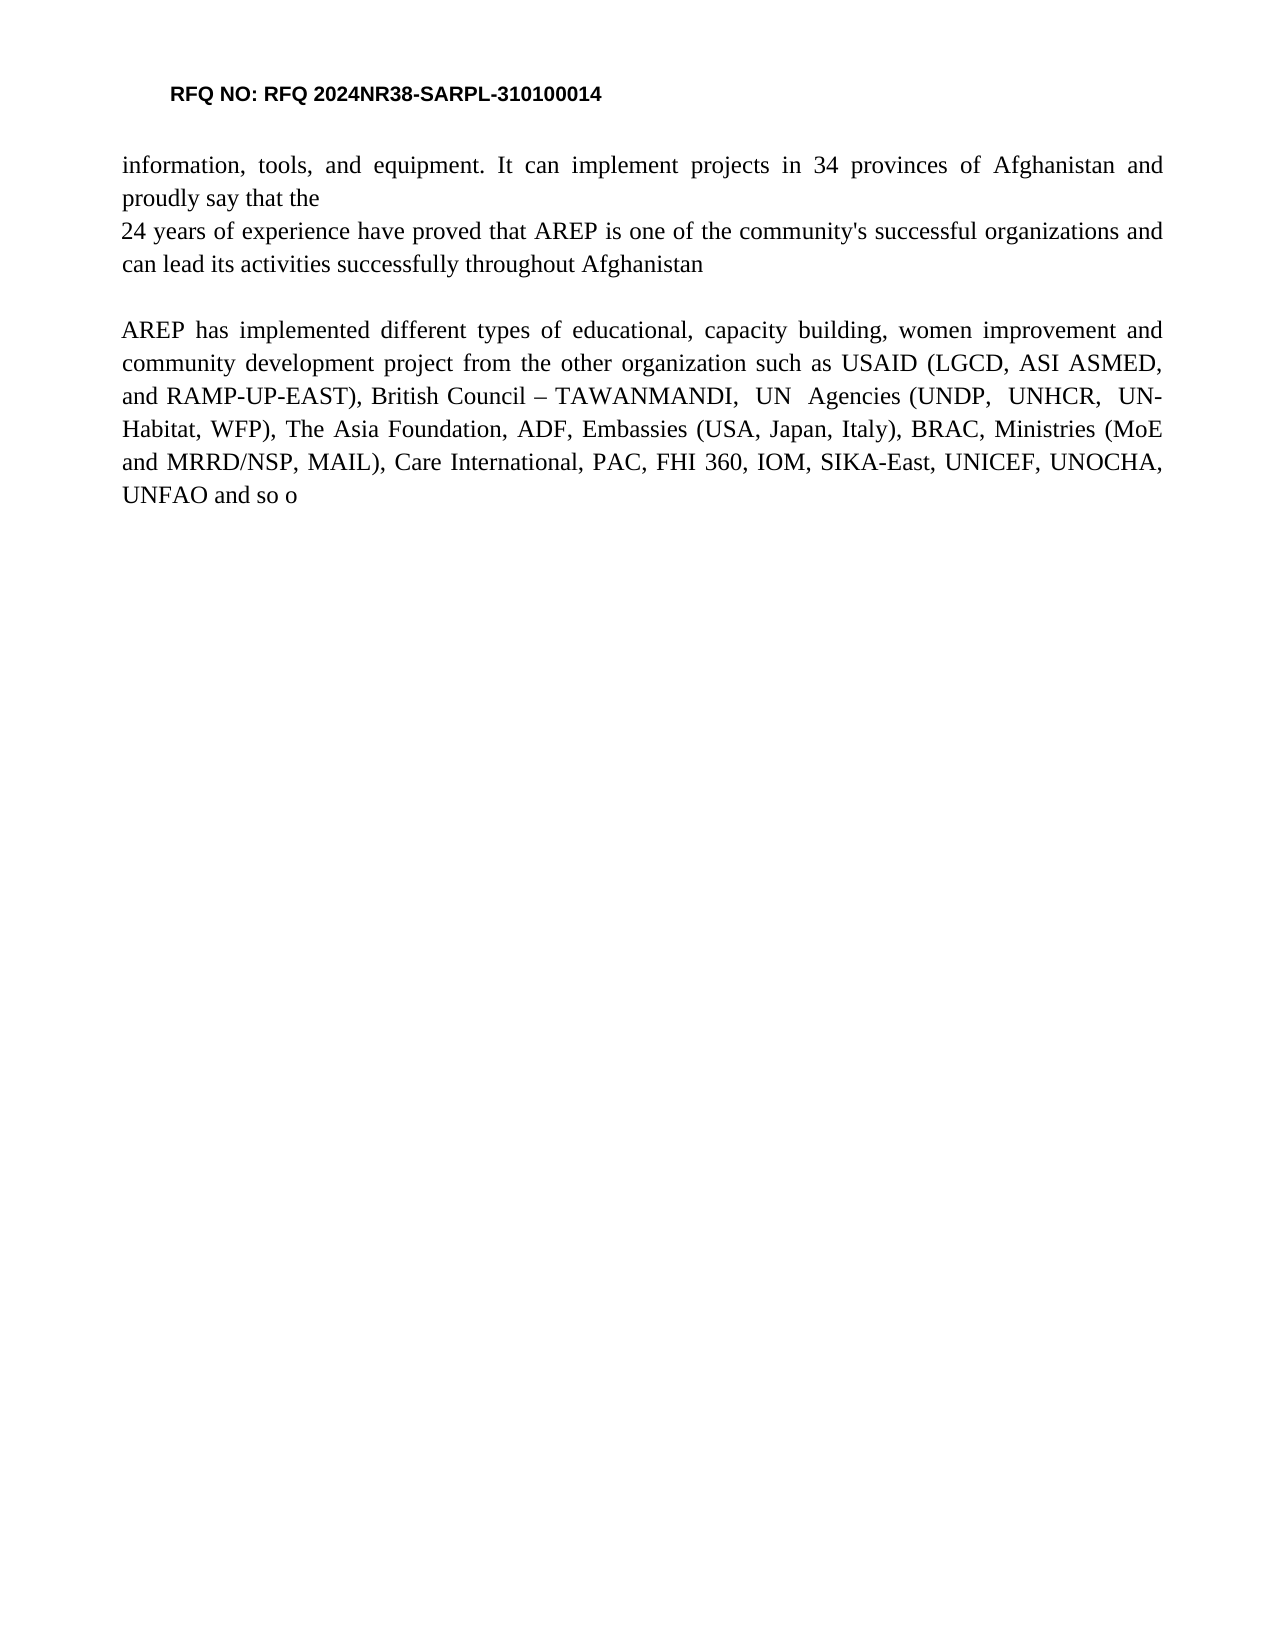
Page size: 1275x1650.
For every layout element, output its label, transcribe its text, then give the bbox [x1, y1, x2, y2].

text 24 years of experience have proved that AREP is one of the community's successful organizations and can lead its activities successfully throughout Afghanistan [121, 216, 1164, 278]
text AREP has implemented different types of educational, capacity building, women improvement and community development project from the other organization such as USAID (LGCD, ASI ASMED, and RAMP-UP-EAST), British Council – TAWANMANDI, UN Agencies (UNDP, UNHCR, UN- Habitat, WFP), The Asia Foundation, ADF, Embassies (USA, Japan, Italy), BRAC, Ministries (MoE and MRRD/NSP, MAIL), Care International, PAC, FHI 360, IOM, SIKA-East, UNICEF, UNOCHA, UNFAO and so o [121, 315, 1164, 509]
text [121, 150, 1164, 212]
